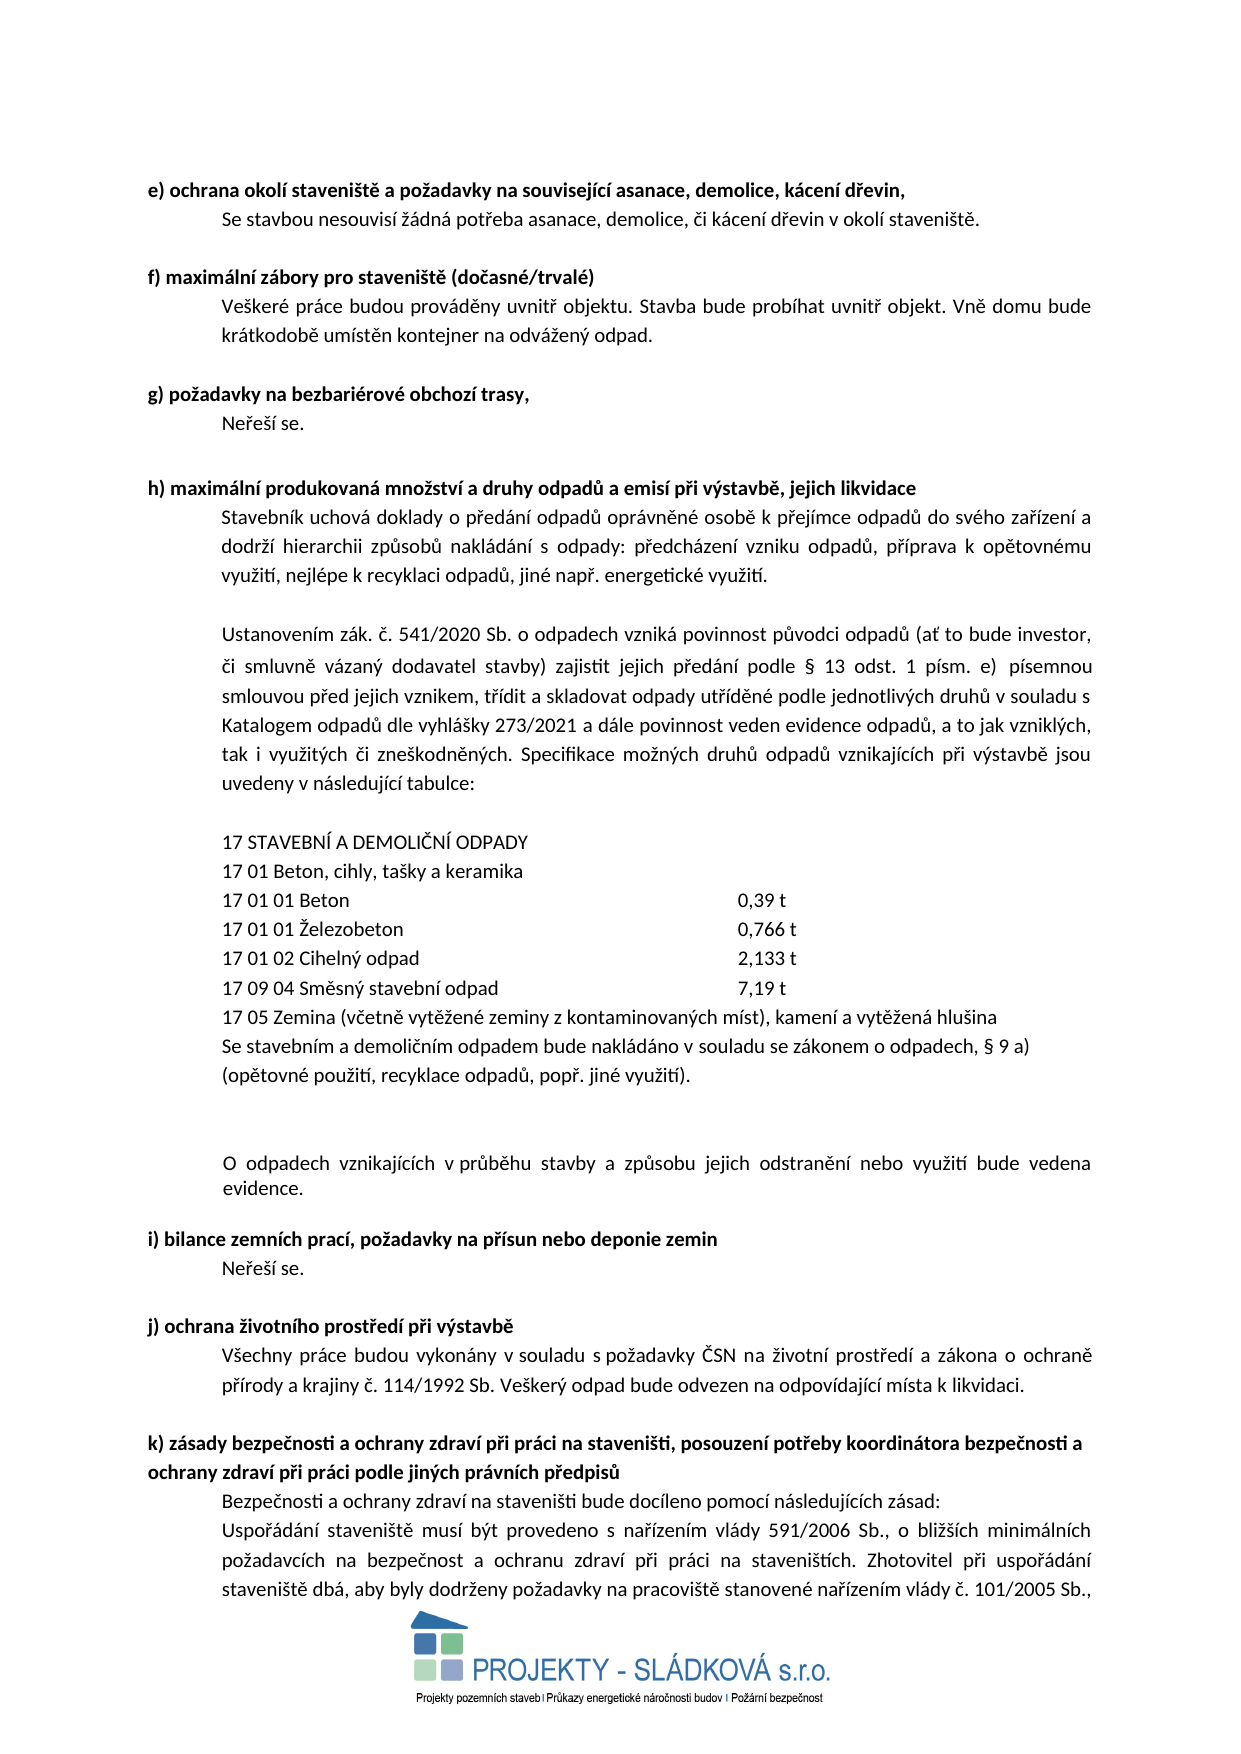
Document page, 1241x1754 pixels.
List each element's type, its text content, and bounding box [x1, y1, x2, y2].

text 17 STAVEBNÍ A DEMOLIČNÍ ODPADY [222, 829, 1093, 854]
text Neřeší se. [148, 410, 1093, 436]
text j) ochrana životního prostředí při výstavbě [148, 1313, 1093, 1339]
text 17 01 01 Železobeton 0,766 t [222, 916, 1093, 942]
text Ustanovením zák. č. 541/2020 Sb. o odpadech vzniká povinnost původci odpadů (ať to bude investor, či smluvně vázaný dodavatel stavby) zajistit jejich předání podle § 13 odst. 1 písm. e) písemnou smlouvou před jejich vznikem, třídit a skladovat odpady utříděné podle jednotlivých druhů v souladu s Katalogem odpadů dle vyhlášky 273/2021 a dále povinnost veden evidence odpadů, a to jak vzniklých, tak i využitých či zneškodněných. Specifikace možných druhů odpadů vznikajících při výstavbě jsou uvedeny v následující tabulce: [222, 621, 1093, 796]
text k) zásady bezpečnosti a ochrany zdraví při práci na staveništi, posouzení potřeby koordinátora bezpečnosti a ochrany zdraví při práci podle jiných právních předpisů [148, 1430, 1093, 1485]
picture [409, 1609, 832, 1719]
text Se stavebním a demoličním odpadem bude nakládáno v souladu se zákonem o odpadech, § 9 a) (opětovné použití, recyklace odpadů, popř. jiné využití). [222, 1033, 1093, 1088]
text g) požadavky na bezbariérové obchozí trasy, [148, 381, 1093, 406]
text Se stavbou nesouvisí žádná potřeba asanace, demolice, či kácení dřevin v okolí staveniště. [222, 206, 1093, 231]
text h) maximální produkovaná množství a druhy odpadů a emisí při výstavbě, jejich likvidace [148, 475, 1093, 501]
text Veškeré práce budou prováděny uvnitř objektu. Stavba bude probíhat uvnitř objekt. Vně domu bude krátkodobě umístěn kontejner na odvážený odpad. [221, 293, 1093, 348]
text i) bilance zemních prací, požadavky na přísun nebo deponie zemin [148, 1226, 1093, 1251]
text 17 05 Zemina (včetně vytěžené zeminy z kontaminovaných míst), kamení a vytěžená hlušina [222, 1004, 1093, 1029]
text 17 09 04 Směsný stavební odpad 7,19 t [222, 975, 1093, 1000]
text 17 01 01 Beton 0,39 t [222, 887, 1093, 913]
text Neřeší se. [222, 1255, 1093, 1281]
text 17 01 02 Cihelný odpad 2,133 t [222, 946, 1093, 971]
text f) maximální zábory pro staveniště (dočasné/trvalé) [148, 264, 1093, 290]
text O odpadech vznikajících v průběhu stavby a způsobu jejich odstranění nebo využití bude vedena evidence. [223, 1150, 1093, 1201]
text Všechny práce budou vykonány v souladu s požadavky ČSN na životní prostředí a zákona o ochraně přírody a krajiny č. 114/1992 Sb. Veškerý odpad bude odvezen na odpovídající místa k likvidaci. [222, 1343, 1093, 1397]
text e) ochrana okolí staveniště a požadavky na související asanace, demolice, kácení dřevin, [148, 177, 1093, 202]
text Stavebník uchová doklady o předání odpadů oprávněné osobě k přejímce odpadů do svého zařízení a dodrží hierarchii způsobů nakládání s odpady: předcházení vzniku odpadů, příprava k opětovnému využití, nejlépe k recyklaci odpadů, jiné např. energetické využití. [221, 504, 1093, 588]
text Bezpečnosti a ochrany zdraví na staveništi bude docíleno pomocí následujících zásad: [222, 1488, 1093, 1514]
text 17 01 Beton, cihly, tašky a keramika [222, 858, 1093, 883]
